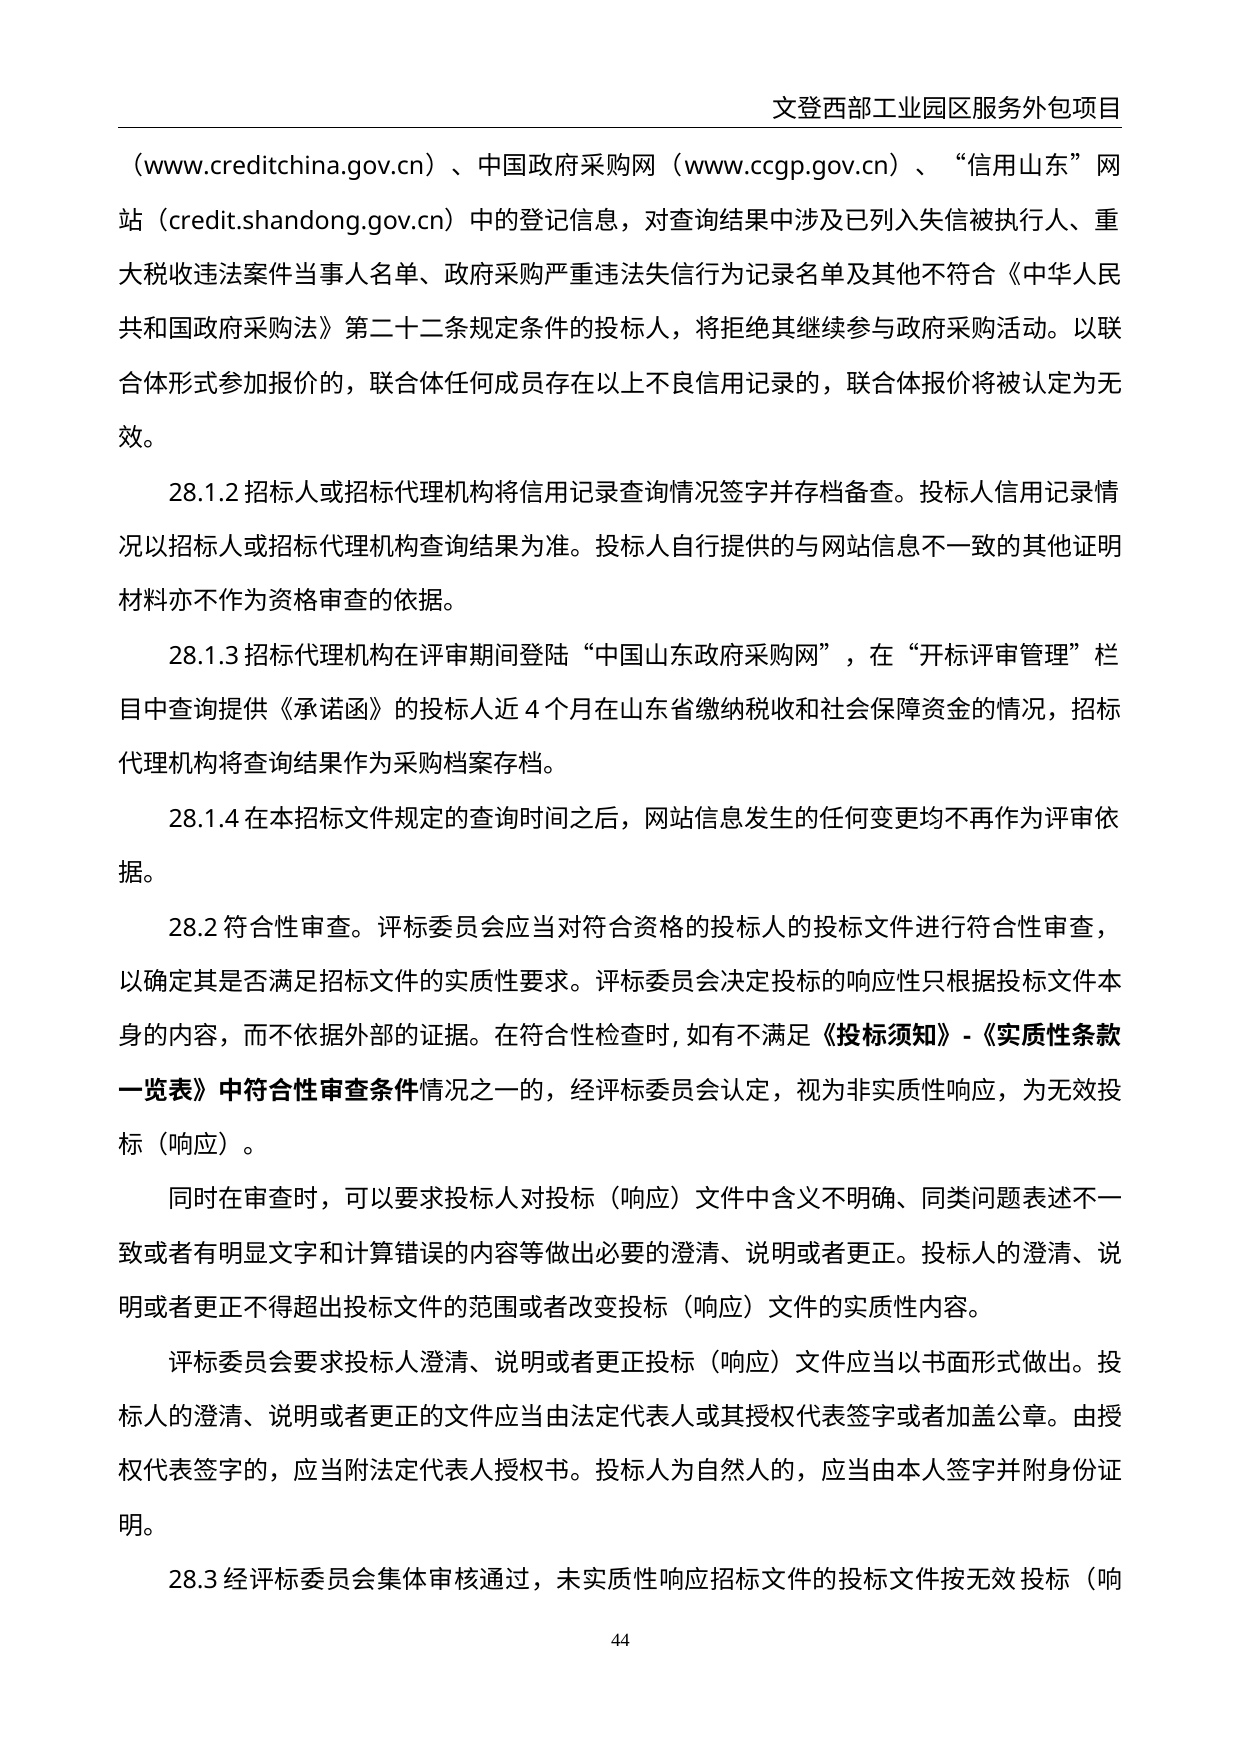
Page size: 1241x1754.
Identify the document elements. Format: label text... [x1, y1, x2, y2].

text 28.1.2招标人或招标代理机构将信用记录查询情况签字并存档备查。投标人信用记录情况以招标人或招标代理机构查询结果为准。投标人自行提供的与网站信息不一致的其他证明材料亦不作为资格审查的依据。 [118, 472, 1122, 617]
text 同时在审查时，可以要求投标人对投标（响应）文件中含义不明确、同类问题表述不一致或者有明显文字和计算错误的内容等做出必要的澄清、说明或者更正。投标人的澄清、说明或者更正不得超出投标文件的范围或者改变投标（响应）文件的实质性内容。 [118, 1179, 1122, 1324]
text 28.1.4在本招标文件规定的查询时间之后，网站信息发生的任何变更均不再作为评审依据。 [118, 798, 1122, 889]
text 28.1.3招标代理机构在评审期间登陆“中国山东政府采购网”，在“开标评审管理”栏目中查询提供《承诺函》的投标人近4个月在山东省缴纳税收和社会保障资金的情况，招标代理机构将查询结果作为采购档案存档。 [118, 635, 1122, 780]
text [118, 146, 1122, 454]
text 评标委员会要求投标人澄清、说明或者更正投标（响应）文件应当以书面形式做出。投标人的澄清、说明或者更正的文件应当由法定代表人或其授权代表签字或者加盖公章。由授权代表签字的，应当附法定代表人授权书。投标人为自然人的，应当由本人签字并附身份证明。 [118, 1342, 1122, 1541]
text 28.2符合性审查。评标委员会应当对符合资格的投标人的投标文件进行符合性审查，以确定其是否满足招标文件的实质性要求。评标委员会决定投标的响应性只根据投标文件本身的内容，而不依据外部的证据。在符合性检查时, 如有不满足《投标须知》-《实质性条款一览表》中符合性审查条件情况之一的，经评标委员会认定，视为非实质性响应，为无效投标（响应）。 [118, 907, 1122, 1161]
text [118, 1559, 1122, 1596]
